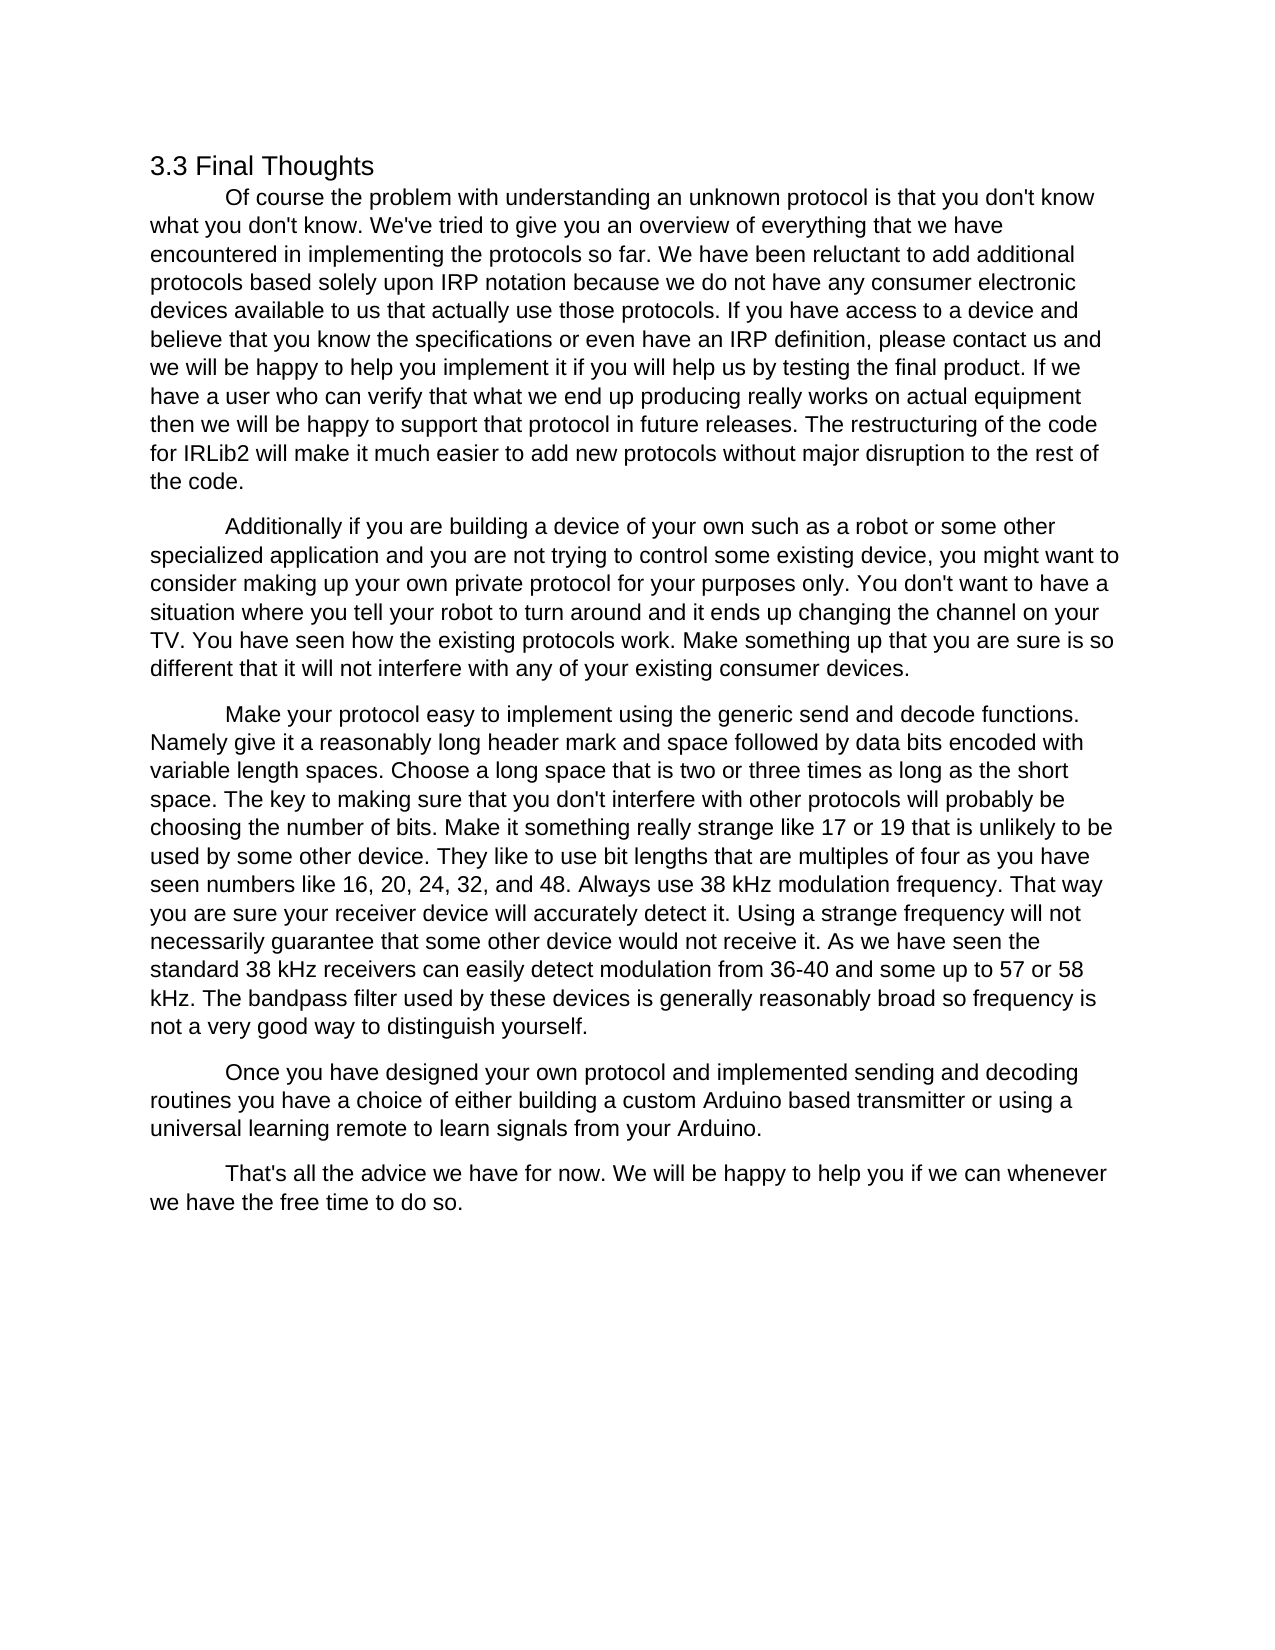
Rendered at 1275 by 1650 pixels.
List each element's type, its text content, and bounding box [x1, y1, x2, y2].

text Additionally if you are building a device of your own such as a robot or some other specialized application and you are not trying to control some existing device, you might want to consider making up your own private protocol for your purposes only. You don't want to have a situation where you tell your robot to turn around and it ends up changing the channel on your TV. You have seen how the existing protocols work. Make something up that you are sure is so different that it will not interfere with any of your existing consumer devices. [150, 513, 1125, 682]
text Make your protocol easy to implement using the generic send and decode functions. Namely give it a reasonably long header mark and space followed by data bits encoded with variable length spaces. Choose a long space that is two or three times as long as the short space. The key to making sure that you don't interfere with other protocols will probably be choosing the number of bits. Make it something really strange like 17 or 19 that is unlikely to be used by some other device. They like to use bit lengths that are multiples of four as you have seen numbers like 16, 20, 24, 32, and 48. Always use 38 kHz modulation frequency. That way you are sure your receiver device will accurately detect it. Using a strange frequency will not necessarily guarantee that some other device would not receive it. As we have seen the standard 38 kHz receivers can easily detect modulation from 36-40 and some up to 57 or 58 kHz. The bandpass filter used by these devices is generally reasonably broad so frequency is not a very good way to distinguish yourself. [150, 701, 1125, 1040]
text That's all the advice we have for now. We will be happy to help you if we can whenever we have the free time to do so. [150, 1160, 1125, 1215]
subtitle 3.3 Final Thoughts [150, 150, 1125, 181]
text Of course the problem with understanding an unknown protocol is that you don't know what you don't know. We've tried to give you an overview of everything that we have encountered in implementing the protocols so far. We have been reluctant to add additional protocols based solely upon IRP notation because we do not have any consumer electronic devices available to us that actually use those protocols. If you have access to a device and believe that you know the specifications or even have an IRP definition, please contact us and we will be happy to help you implement it if you will help us by testing the final product. If we have a user who can verify that what we end up producing really works on actual equipment then we will be happy to support that protocol in future releases. The restructuring of the code for IRLib2 will make it much easier to add new protocols without major disruption to the rest of the code. [150, 184, 1125, 494]
text Once you have designed your own protocol and implemented sending and decoding routines you have a choice of either building a custom Arduino based transmitter or using a universal learning remote to learn signals from your Arduino. [150, 1058, 1125, 1142]
